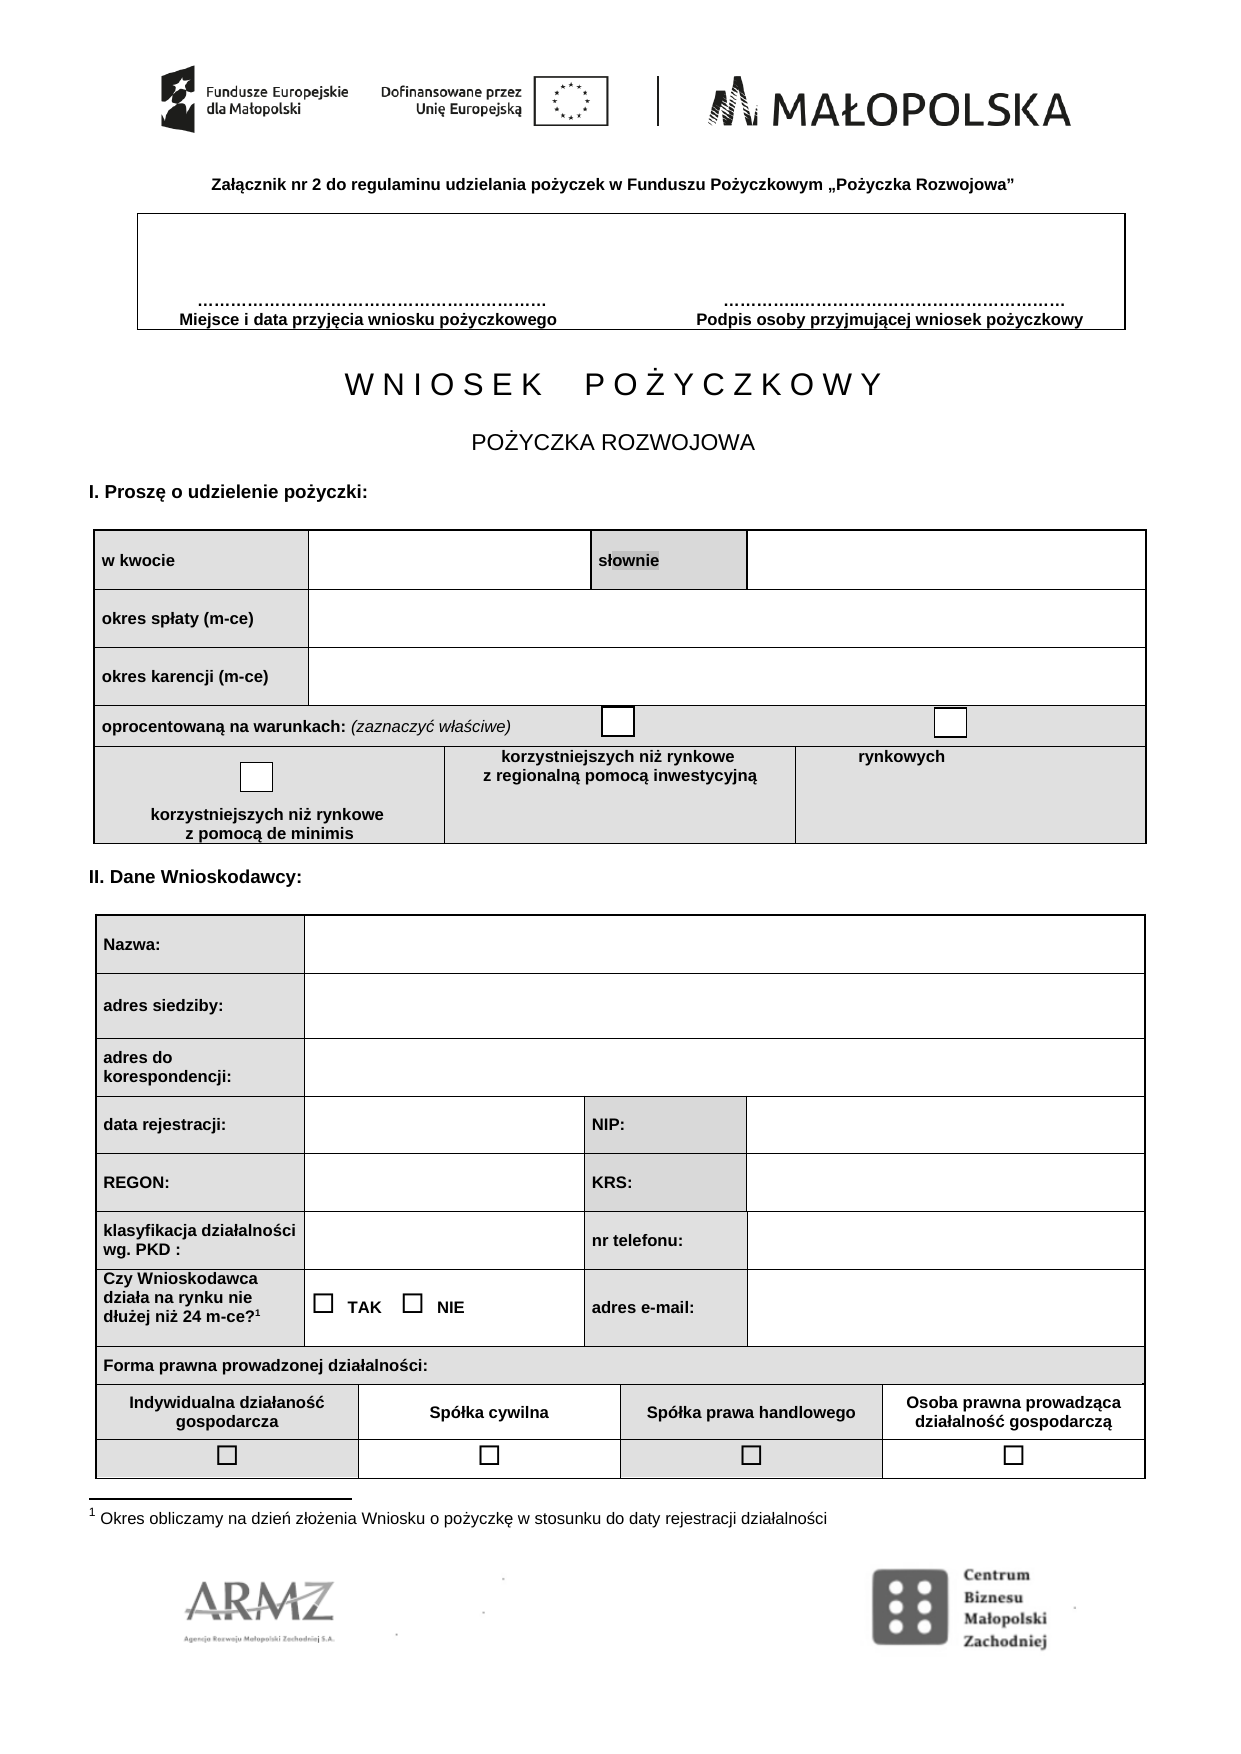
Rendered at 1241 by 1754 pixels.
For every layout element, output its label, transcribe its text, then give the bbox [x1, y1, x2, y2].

table_header Nazwa: [97, 916, 304, 973]
text POŻYCZKA ROZWOJOWA [89, 429, 1137, 455]
text II. Dane Wnioskodawcy: [89, 866, 1137, 887]
table_cell korzystniejszych niż rynkowe z pomocą de minimis [95, 747, 444, 843]
table_cell KRS: [585, 1154, 746, 1211]
table_header w kwocie [95, 531, 308, 589]
table_header ……………………………………………………… …………..………………………………………… Miejsce i data przyjęcia wniosku pożyczkowego Podpis osoby przyjmującej wniosek pożyczkowy [138, 214, 1124, 329]
table_header [309, 531, 590, 589]
table_cell [97, 1440, 358, 1477]
table_cell [309, 648, 1145, 705]
table_cell TAK NIE [305, 1270, 584, 1346]
table_cell adres e-mail: [585, 1270, 747, 1346]
table_cell [305, 974, 1144, 1038]
table_cell nr telefonu: [585, 1212, 747, 1269]
table_cell [305, 1212, 584, 1269]
table_cell [748, 1270, 1144, 1346]
table_cell korzystniejszych niż rynkowe z regionalną pomocą inwestycyjną [445, 747, 795, 843]
table_cell [747, 1097, 1144, 1153]
table_cell Forma prawna prowadzonej działalności: [97, 1347, 1144, 1384]
text Załącznik nr 2 do regulaminu udzielania pożyczek w Funduszu Pożyczkowym „Pożyczka Rozwojowa” [89, 175, 1137, 194]
table_cell [748, 1212, 1144, 1269]
subtitle I. Proszę o udzielenie pożyczki: [89, 481, 1137, 503]
table_header słownie [592, 531, 746, 589]
table_cell [305, 1039, 1144, 1096]
table_cell oprocentowaną na warunkach: (zaznaczyć właściwe) [95, 706, 1145, 746]
table_cell Indywidualna działaność gospodarcza [97, 1385, 358, 1439]
table_cell Spółka cywilna [359, 1385, 620, 1439]
table_cell okres spłaty (m-ce) [95, 590, 308, 647]
table_cell adres do korespondencji: [97, 1039, 304, 1096]
table_cell Czy Wnioskodawca działa na rynku nie dłużej niż 24 m-ce? [97, 1270, 304, 1346]
table_cell [747, 1154, 1144, 1211]
table_header [305, 916, 1144, 973]
table_cell REGON: [97, 1154, 304, 1211]
table_cell [621, 1440, 882, 1477]
table_cell Osoba prawna prowadząca działalność gospodarczą [883, 1385, 1144, 1439]
table_cell klasyfikacja działalności wg. PKD : [97, 1212, 304, 1269]
table_cell [305, 1154, 584, 1211]
table_cell NIP: [585, 1097, 746, 1153]
table_cell adres siedziby: [97, 974, 304, 1038]
table_cell Spółka prawa handlowego [621, 1385, 882, 1439]
table_cell [359, 1440, 620, 1477]
table_cell okres karencji (m-ce) [95, 648, 308, 705]
table_cell [309, 590, 1145, 647]
table_cell rynkowych [796, 747, 1145, 843]
subtitle WNIOSEK POŻYCZKOWY [89, 366, 1137, 402]
table_cell data rejestracji: [97, 1097, 304, 1153]
table_cell [305, 1097, 584, 1153]
table_cell [883, 1440, 1144, 1477]
table_header [748, 531, 1145, 589]
